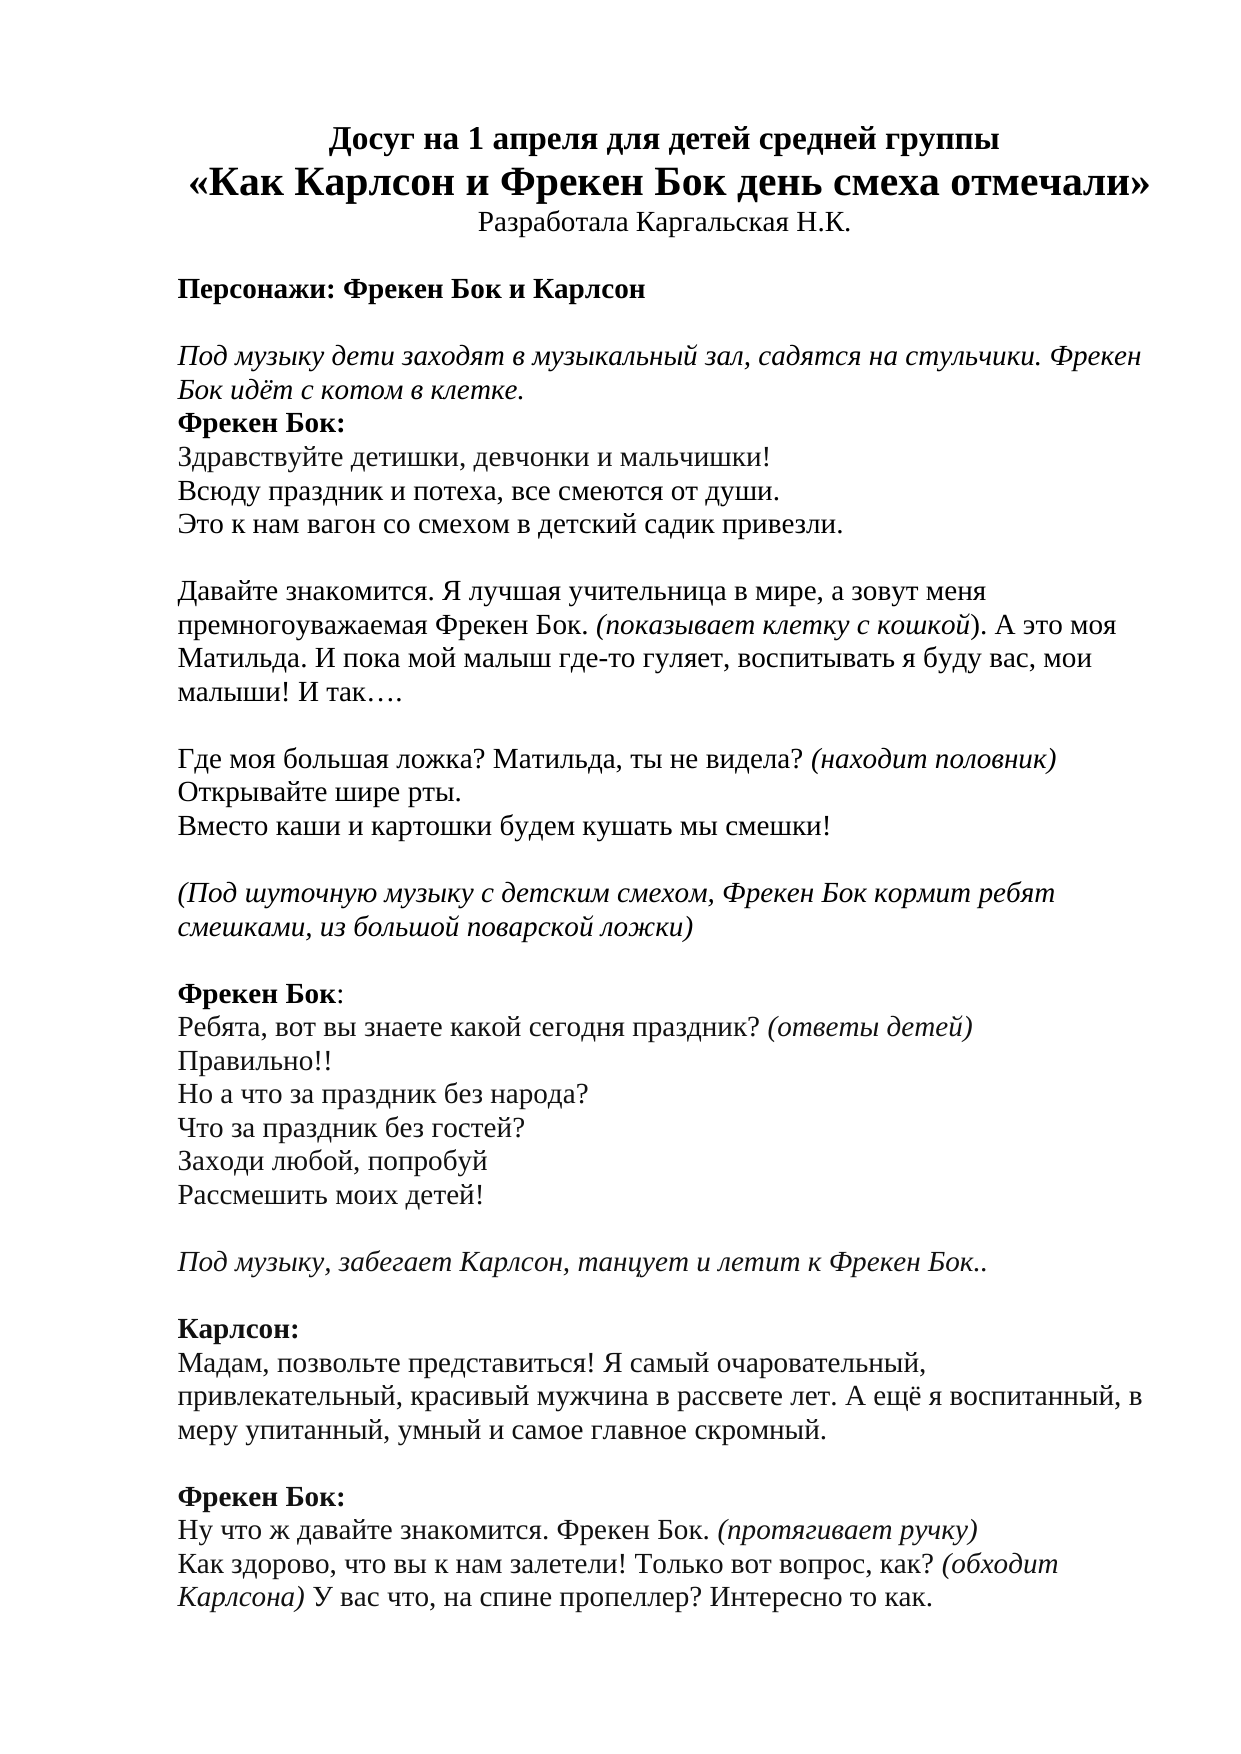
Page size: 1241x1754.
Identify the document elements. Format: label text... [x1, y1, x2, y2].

text Ребята, вот вы знаете какой сегодня праздник? (ответы детей) [177, 1009, 1152, 1043]
text Карлсон: [177, 1311, 1152, 1345]
text Это к нам вагон со смехом в детский садик привезли. [177, 506, 1152, 540]
text Мадам, позвольте представиться! Я самый очаровательный, привлекательный, красивый мужчина в рассвете лет. А ещё я воспитанный, в меру упитанный, умный и самое главное скромный. [177, 1345, 1152, 1445]
text Правильно!! [177, 1043, 1152, 1076]
text Рассмешить моих детей! [177, 1177, 1152, 1211]
text Здравствуйте детишки, девчонки и мальчишки! [177, 439, 1152, 473]
text (Под шуточную музыку с детским смехом, Фрекен Бок кормит ребят смешками, из большой поварской ложки) [177, 875, 1152, 942]
text Фрекен Бок: [177, 1479, 1152, 1512]
text Фрекен Бок: [177, 406, 1152, 439]
text Вместо каши и картошки будем кушать мы смешки! [177, 808, 1152, 842]
text Что за праздник без гостей? [177, 1110, 1152, 1143]
text Разработала Каргальская Н.К. [177, 204, 1152, 238]
text Давайте знакомится. Я лучшая учительница в мире, а зовут меня премногоуважаемая Фрекен Бок. (показывает клетку с кошкой). А это моя Матильда. И пока мой малыш где-то гуляет, воспитывать я буду вас, мои малыши! И так…. [177, 573, 1152, 707]
text Фрекен Бок: [177, 976, 1152, 1009]
text Персонажи: Фрекен Бок и Карлсон [177, 271, 1152, 305]
text Но а что за праздник без народа? [177, 1076, 1152, 1110]
text Где моя большая ложка? Матильда, ты не видела? (находит половник) Открывайте шире рты. [177, 741, 1152, 808]
text Досуг на 1 апреля для детей средней группы [177, 118, 1152, 156]
text Под музыку, забегает Карлсон, танцует и летит к Фрекен Бок.. [177, 1244, 1152, 1278]
text Всюду праздник и потеха, все смеются от души. [177, 473, 1152, 506]
text Ну что ж давайте знакомится. Фрекен Бок. (протягивает ручку) [177, 1512, 1152, 1546]
text «Как Карлсон и Фрекен Бок день смеха отмечали» [177, 156, 1152, 204]
text Под музыку дети заходят в музыкальный зал, садятся на стульчики. Фрекен Бок идёт с котом в клетке. [177, 338, 1152, 406]
text Заходи любой, попробуй [177, 1143, 1152, 1177]
text Как здорово, что вы к нам залетели! Только вот вопрос, как? (обходит Карлсона) У вас что, на спине пропеллер? Интересно то как. [177, 1546, 1152, 1613]
